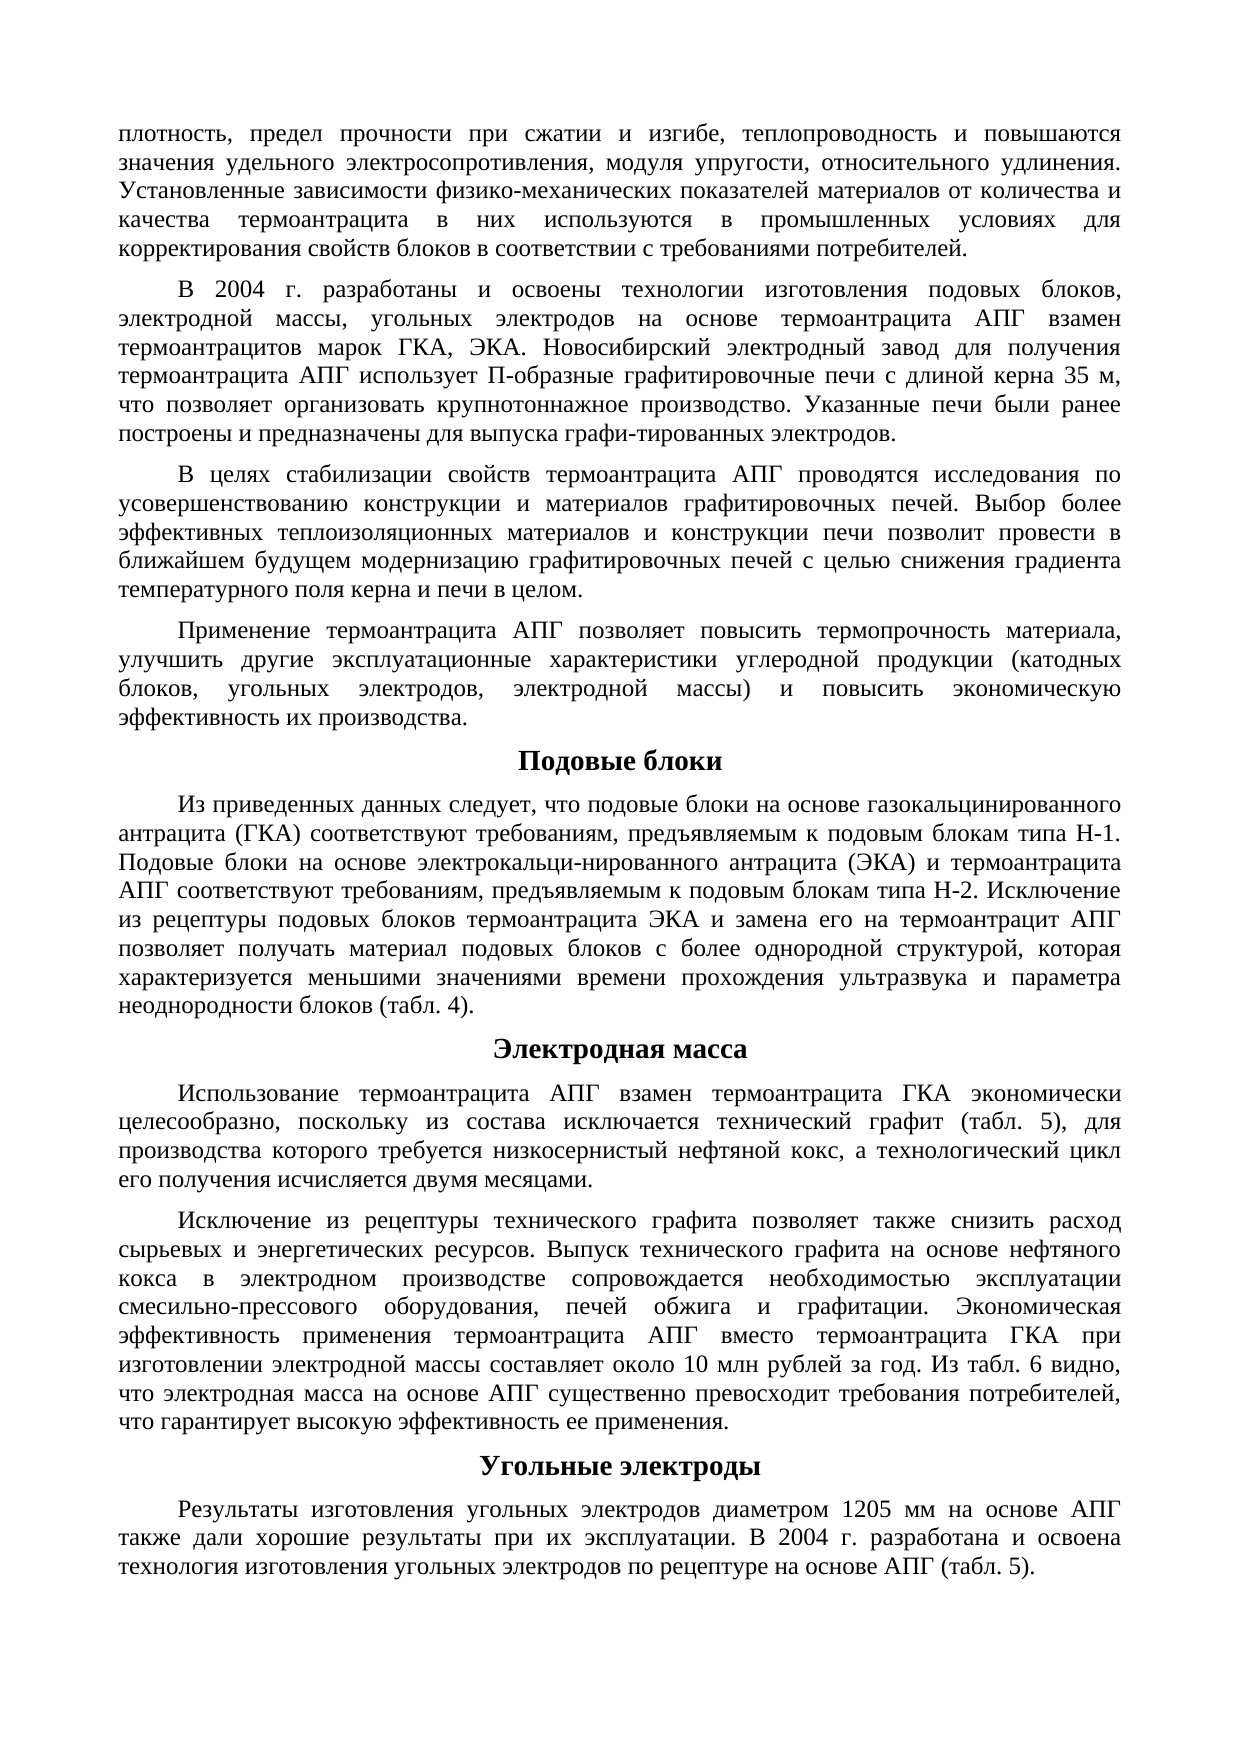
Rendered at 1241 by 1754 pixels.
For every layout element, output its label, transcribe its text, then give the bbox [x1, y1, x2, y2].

text Результаты изготовления угольных электродов диаметром 1205 мм на основе АПГ также дали хорошие результаты при их эксплуатации. В 2004 г. разработана и освоена технология изготовления угольных электродов по рецептуре на основе АПГ (табл. 5). [118, 1494, 1122, 1580]
text В 2004 г. разработаны и освоены технологии изготовления подовых блоков, электродной массы, угольных электродов на основе термоантрацита АПГ взамен термоантрацитов марок ГКА, ЭКА. Новосибирский электродный завод для получения термоантрацита АПГ использует П-образные графитировочные печи с длиной керна 35 м, что позволяет организовать крупнотоннажное производство. Указанные печи были ранее построены и предназначены для выпуска графи-тированных электродов. [118, 274, 1122, 447]
text Угольные электроды [118, 1448, 1122, 1481]
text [118, 118, 1122, 262]
text Подовые блоки [118, 743, 1122, 777]
text Из приведенных данных следует, что подовые блоки на основе газокальцинированного антрацита (ГКА) соответствуют требованиям, предъявляемым к подовым блокам типа Н-1. Подовые блоки на основе электрокальци-нированного антрацита (ЭКА) и термоантрацита АПГ соответствуют требованиям, предъявляемым к подовым блокам типа Н-2. Исключение из рецептуры подовых блоков термоантрацита ЭКА и замена его на термоантрацит АПГ позволяет получать материал подовых блоков с более однородной структурой, которая характеризуется меньшими значениями времени прохождения ультразвука и параметра неоднородности блоков (табл. 4). [118, 789, 1122, 1019]
text В целях стабилизации свойств термоантрацита АПГ проводятся исследования по усовершенствованию конструкции и материалов графитировочных печей. Выбор более эффективных теплоизоляционных материалов и конструкции печи позволит провести в ближайшем будущем модернизацию графитировочных печей с целью снижения градиента температурного поля керна и печи в целом. [118, 459, 1122, 603]
text Исключение из рецептуры технического графита позволяет также снизить расход сырьевых и энергетических ресурсов. Выпуск технического графита на основе нефтяного кокса в электродном производстве сопровождается необходимостью эксплуатации смесильно-прессового оборудования, печей обжига и графитации. Экономическая эффективность применения термоантрацита АПГ вместо термоантрацита ГКА при изготовлении электродной массы составляет около 10 млн рублей за год. Из табл. 6 видно, что электродная масса на основе АПГ существенно превосходит требования потребителей, что гарантирует высокую эффективность ее применения. [118, 1205, 1122, 1435]
text Электродная масса [118, 1032, 1122, 1065]
text Использование термоантрацита АПГ взамен термоантрацита ГКА экономически целесообразно, поскольку из состава исключается технический графит (табл. 5), для производства которого требуется низкосернистый нефтяной кокс, а технологический цикл его получения исчисляется двумя месяцами. [118, 1078, 1122, 1193]
text Применение термоантрацита АПГ позволяет повысить термопрочность материала, улучшить другие эксплуатационные характеристики углеродной продукции (катодных блоков, угольных электродов, электродной массы) и повысить экономическую эффективность их производства. [118, 616, 1122, 731]
